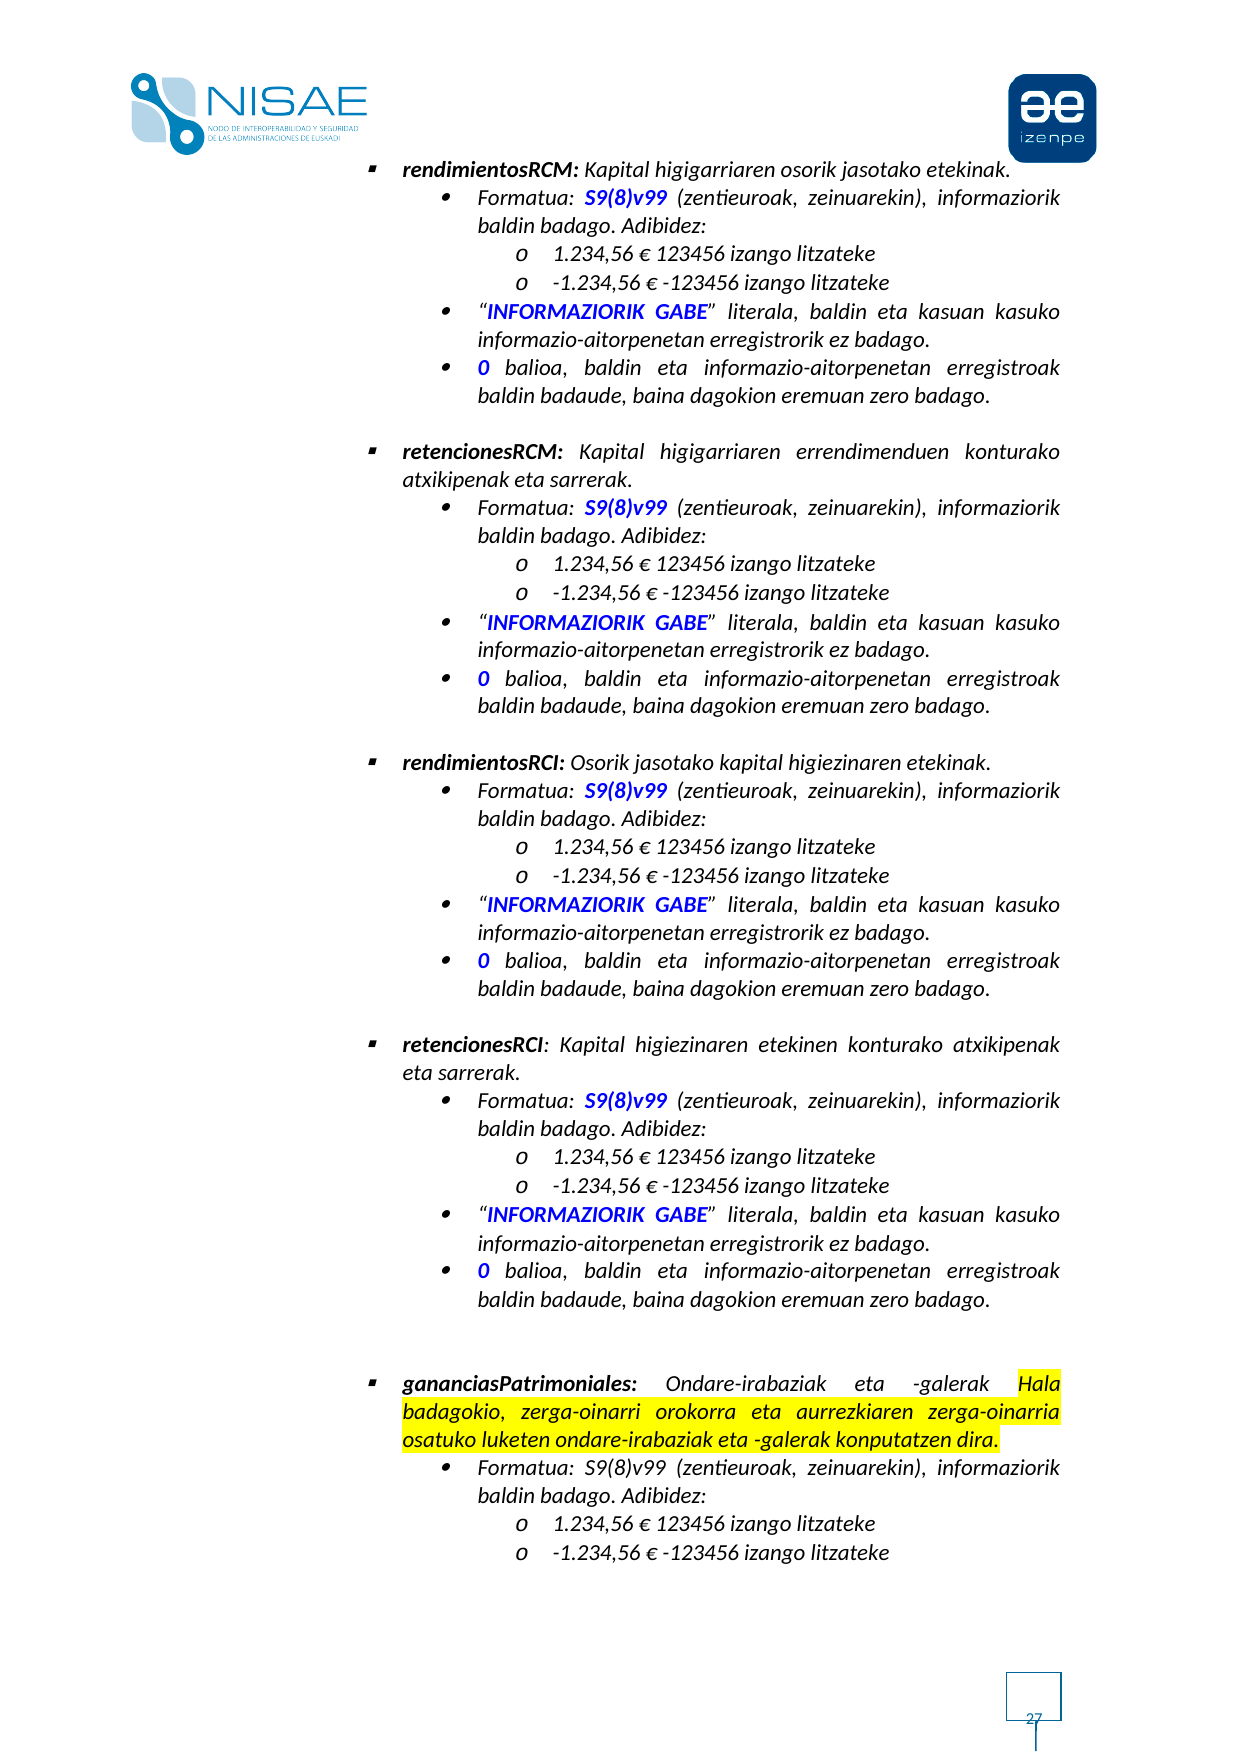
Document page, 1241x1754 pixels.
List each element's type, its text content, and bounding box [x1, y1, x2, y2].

picture [149, 73, 386, 155]
list 1.234,56 € 123456 izango litzateke [515, 549, 1063, 578]
picture [118, 73, 180, 155]
list 0 balioa, baldin eta informazio-aitorpenetan erregistroak baldin badaude, baina dagokion eremuan zero badago. [440, 1257, 1063, 1313]
list 1.234,56 € 123456 izango litzateke [515, 239, 1063, 268]
list gananciasPatrimoniales: Ondare-irabaziak eta -galerak Hala badagokio, zerga-oinarri orokorra eta aurrezkiaren zerga-oinarria osatuko luketen ondare-irabaziak eta -galerak konputatzen dira. [365, 1369, 1018, 1453]
picture [139, 81, 148, 90]
list Formatua: S9(8)v99 (zentieuroak, zeinuarekin), informaziorik baldin badago. Adibidez: [440, 1453, 1063, 1509]
list 1.234,56 € 123456 izango litzateke [515, 832, 1063, 861]
list Formatua: S9(8)v99 (zentieuroak, zeinuarekin), informaziorik baldin badago. Adibidez: [440, 1086, 1063, 1142]
list “INFORMAZIORIK GABE” literala, baldin eta kasuan kasuko informazio-aitorpenetan erregistrorik ez badago. [440, 297, 1063, 353]
list -1.234,56 € -123456 izango litzateke [515, 268, 1063, 297]
list 0 balioa, baldin eta informazio-aitorpenetan erregistroak baldin badaude, baina dagokion eremuan zero badago. [440, 946, 1063, 1002]
list -1.234,56 € -123456 izango litzateke [515, 578, 1063, 608]
list -1.234,56 € -123456 izango litzateke [515, 861, 1063, 890]
list -1.234,56 € -123456 izango litzateke [515, 1538, 1063, 1567]
list 1.234,56 € 123456 izango litzateke [515, 1142, 1063, 1171]
list 0 balioa, baldin eta informazio-aitorpenetan erregistroak baldin badaude, baina dagokion eremuan zero badago. [440, 353, 1063, 409]
list Formatua: S9(8)v99 (zentieuroak, zeinuarekin), informaziorik baldin badago. Adibidez: [440, 493, 1063, 549]
picture [1007, 74, 1097, 163]
list retencionesRCM: Kapital higigarriaren errendimenduen konturako atxikipenak eta sarrerak. [365, 437, 1063, 493]
list rendimientosRCM: Kapital higigarriaren osorik jasotako etekinak. [365, 155, 1063, 183]
list “INFORMAZIORIK GABE” literala, baldin eta kasuan kasuko informazio-aitorpenetan erregistrorik ez badago. [440, 1201, 1063, 1257]
list “INFORMAZIORIK GABE” literala, baldin eta kasuan kasuko informazio-aitorpenetan erregistrorik ez badago. [440, 890, 1063, 946]
list rendimientosRCI: Osorik jasotako kapital higiezinaren etekinak. [365, 748, 1063, 776]
picture [181, 131, 193, 143]
list Formatua: S9(8)v99 (zentieuroak, zeinuarekin), informaziorik baldin badago. Adibidez: [440, 776, 1063, 832]
list 1.234,56 € 123456 izango litzateke [515, 1509, 1063, 1538]
list 0 balioa, baldin eta informazio-aitorpenetan erregistroak baldin badaude, baina dagokion eremuan zero badago. [440, 664, 1063, 720]
list -1.234,56 € -123456 izango litzateke [515, 1171, 1063, 1201]
list retencionesRCI: Kapital higiezinaren etekinen konturako atxikipenak eta sarrerak. [365, 1030, 1063, 1086]
list Formatua: S9(8)v99 (zentieuroak, zeinuarekin), informaziorik baldin badago. Adibidez: [440, 183, 1063, 239]
list “INFORMAZIORIK GABE” literala, baldin eta kasuan kasuko informazio-aitorpenetan erregistrorik ez badago. [440, 608, 1063, 664]
